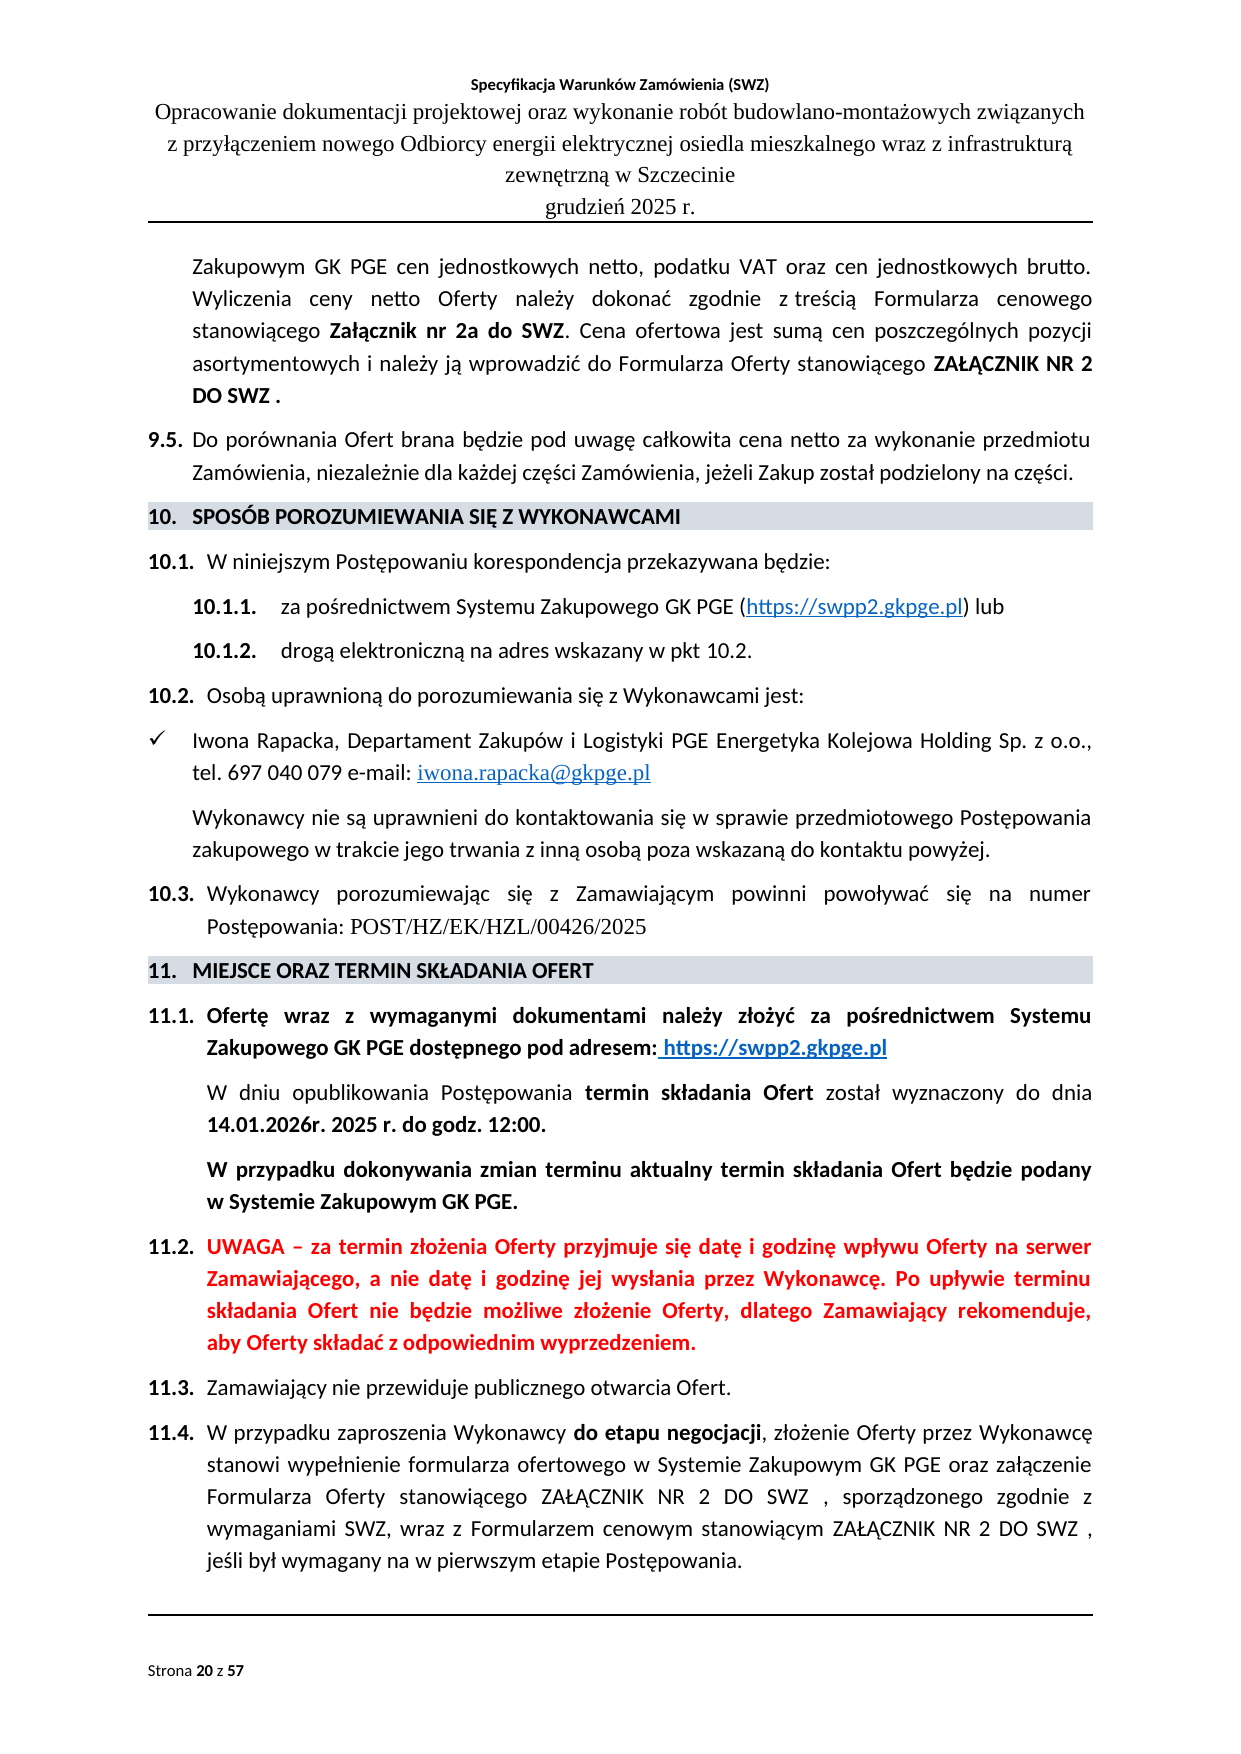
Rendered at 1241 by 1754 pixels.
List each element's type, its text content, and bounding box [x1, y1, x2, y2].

list UWAGA – za termin złożenia Oferty przyjmuje się datę i godzinę wpływu Oferty na serwer Zamawiającego, a nie datę i godzinę jej wysłania przez Wykonawcę. Po upływie terminu składania Ofert nie będzie możliwe złożenie Oferty, dlatego Zamawiający rekomenduje, aby Oferty składać z odpowiednim wyprzedzeniem. [148, 1232, 1093, 1356]
list W niniejszym Postępowaniu korespondencja przekazywana będzie: [148, 547, 1093, 575]
list Iwona Rapacka, Departament Zakupów i Logistyki PGE Energetyka Kolejowa Holding Sp. z o.o., tel. 697 040 079 e-mail: iwona.rapacka@gkpge.pl [148, 726, 1093, 786]
list Zamawiający nie przewiduje publicznego otwarcia Ofert. [148, 1373, 1093, 1401]
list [148, 252, 1093, 409]
list Osobą uprawnioną do porozumiewania się z Wykonawcami jest: [148, 681, 1093, 709]
list za pośrednictwem Systemu Zakupowego GK PGE (https://swpp2.gkpge.pl) lub [192, 592, 1090, 620]
list SPOSÓB POROZUMIEWANIA SIĘ Z WYKONAWCAMI [148, 502, 1093, 530]
list W dniu opublikowania Postępowania termin składania Ofert został wyznaczony do dnia 14.01.2026r. 2025 r. do godz. 12:00. [148, 1078, 1093, 1138]
list W przypadku zaproszenia Wykonawcy do etapu negocjacji, złożenie Oferty przez Wykonawcę stanowi wypełnienie formularza ofertowego w Systemie Zakupowym GK PGE oraz załączenie Formularza Oferty stanowiącego Załącznik nr 2 do SWZ, sporządzonego zgodnie z wymaganiami SWZ, wraz z Formularzem cenowym stanowiącym Załącznik nr 2a do SWZ, jeśli był wymagany na w pierwszym etapie Postępowania. [148, 1418, 1093, 1574]
list Ofertę wraz z wymaganymi dokumentami należy złożyć za pośrednictwem Systemu Zakupowego GK PGE dostępnego pod adresem: https://swpp2.gkpge.pl [148, 1001, 1093, 1061]
list MIEJSCE ORAZ TERMIN SKŁADANIA OFERT [148, 956, 1093, 984]
list Wykonawcy porozumiewając się z Zamawiającym powinni powoływać się na numer Postępowania: [148, 879, 1093, 940]
list drogą elektroniczną na adres wskazany w pkt 10.2. [192, 636, 1090, 664]
text Wykonawcy nie są uprawnieni do kontaktowania się w sprawie przedmiotowego Postępowania zakupowego w trakcie jego trwania z inną osobą poza wskazaną do kontaktu powyżej. [148, 803, 1093, 863]
list W przypadku dokonywania zmian terminu aktualny termin składania Ofert będzie podany w Systemie Zakupowym GK PGE. [207, 1155, 1093, 1215]
list Do porównania Ofert brana będzie pod uwagę całkowita cena netto za wykonanie przedmiotu Zamówienia, niezależnie dla każdej części Zamówienia, jeżeli Zakup został podzielony na części. [148, 426, 1093, 486]
